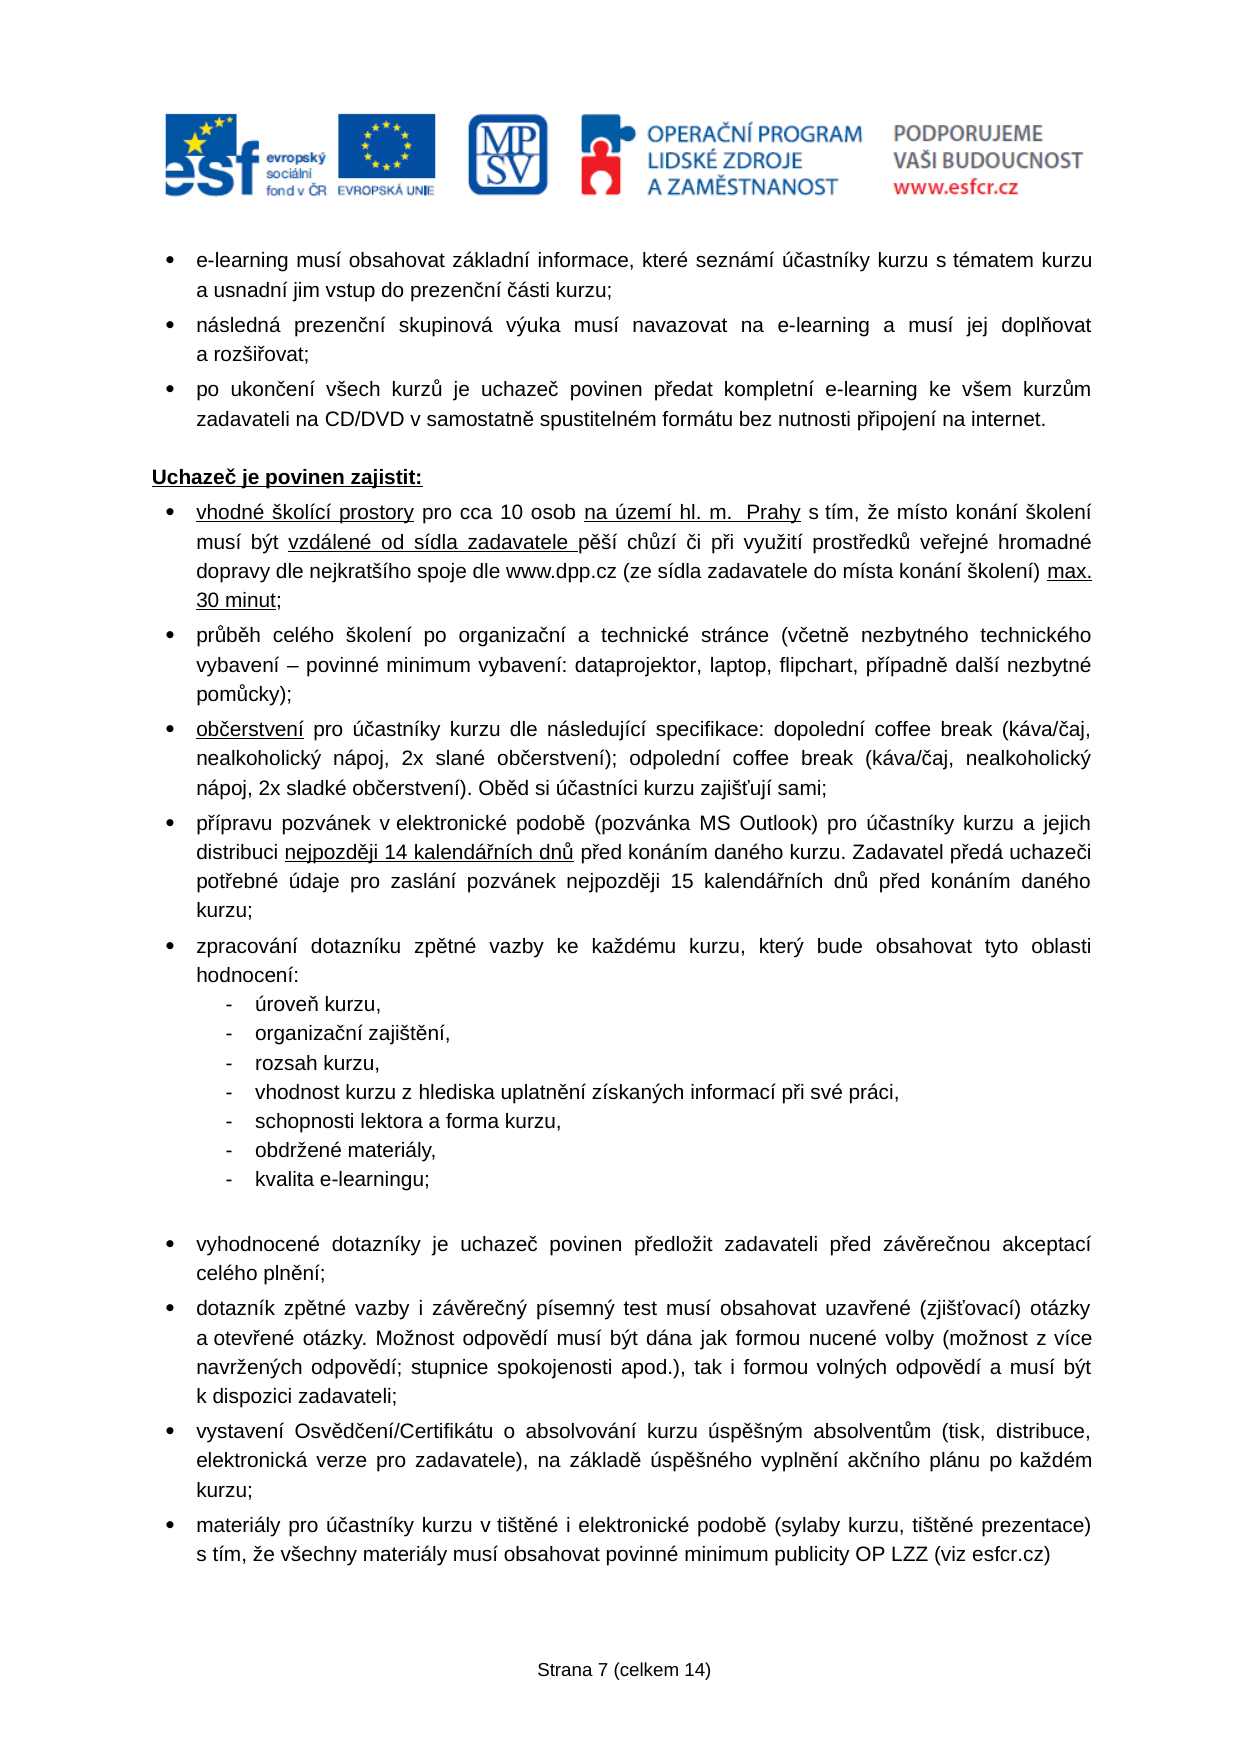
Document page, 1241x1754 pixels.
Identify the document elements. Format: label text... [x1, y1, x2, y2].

list úroveň kurzu, [225, 987, 1092, 1016]
list průběh celého školení po organizační a technické stránce (včetně nezbytného technického vybavení – povinné minimum vybavení: dataprojektor, laptop, flipchart, případně další nezbytné pomůcky); [166, 618, 1092, 706]
list po ukončení všech kurzů je uchazeč povinen předat kompletní e-learning ke všem kurzům zadavateli na CD/DVD v samostatně spustitelném formátu bez nutnosti připojení na internet. [166, 372, 1092, 431]
list rozsah kurzu, [225, 1045, 1092, 1074]
list e-learning musí obsahovat základní informace, které seznámí účastníky kurzu s tématem kurzu a usnadní jim vstup do prezenční části kurzu; [166, 243, 1092, 301]
list schopnosti lektora a forma kurzu, [225, 1103, 1092, 1133]
list vhodné školící prostory pro cca 10 osob na území hl. m. Prahy s tím, že místo konání školení musí být vzdálené od sídla zadavatele pěší chůzí či při využití prostředků veřejné hromadné dopravy dle nejkratšího spoje dle www.dpp.cz (ze sídla zadavatele do místa konání školení) max. 30 minut; [166, 495, 1092, 612]
list obdržené materiály, [225, 1133, 1092, 1162]
text Uchazeč je povinen zajistit: [152, 460, 1092, 489]
list přípravu pozvánek v elektronické podobě (pozvánka MS Outlook) pro účastníky kurzu a jejich distribuci nejpozději 14 kalendářních dnů před konáním daného kurzu. Zadavatel předá uchazeči potřebné údaje pro zaslání pozvánek nejpozději 15 kalendářních dnů před konáním daného kurzu; [166, 806, 1092, 922]
list zpracování dotazníku zpětné vazby ke každému kurzu, který bude obsahovat tyto oblasti hodnocení: [166, 928, 1092, 987]
list organizační zajištění, [225, 1016, 1092, 1045]
list dotazník zpětné vazby i závěrečný písemný test musí obsahovat uzavřené (zjišťovací) otázky a otevřené otázky. Možnost odpovědí musí být dána jak formou nucené volby (možnost z více navržených odpovědí; stupnice spokojenosti apod.), tak i formou volných odpovědí a musí být k dispozici zadavateli; [166, 1291, 1092, 1408]
list občerstvení pro účastníky kurzu dle následující specifikace: dopolední coffee break (káva/čaj, nealkoholický nápoj, 2x slané občerstvení); odpolední coffee break (káva/čaj, nealkoholický nápoj, 2x sladké občerstvení). Oběd si účastníci kurzu zajišťují sami; [166, 712, 1092, 799]
list vhodnost kurzu z hlediska uplatnění získaných informací při své práci, [225, 1074, 1092, 1103]
list následná prezenční skupinová výuka musí navazovat na e-learning a musí jej doplňovat a rozšiřovat; [166, 308, 1092, 366]
list materiály pro účastníky kurzu v tištěné i elektronické podobě (sylaby kurzu, tištěné prezentace) s tím, že všechny materiály musí obsahovat povinné minimum publicity OP LZZ (viz esfcr.cz) [166, 1508, 1092, 1566]
list kvalita e-learningu; [225, 1162, 1092, 1191]
list vystavení Osvědčení/Certifikátu o absolvování kurzu úspěšným absolventům (tisk, distribuce, elektronická verze pro zadavatele), na základě úspěšného vyplnění akčního plánu po každém kurzu; [166, 1414, 1092, 1501]
list vyhodnocené dotazníky je uchazeč povinen předložit zadavateli před závěrečnou akceptací celého plnění; [166, 1226, 1092, 1285]
